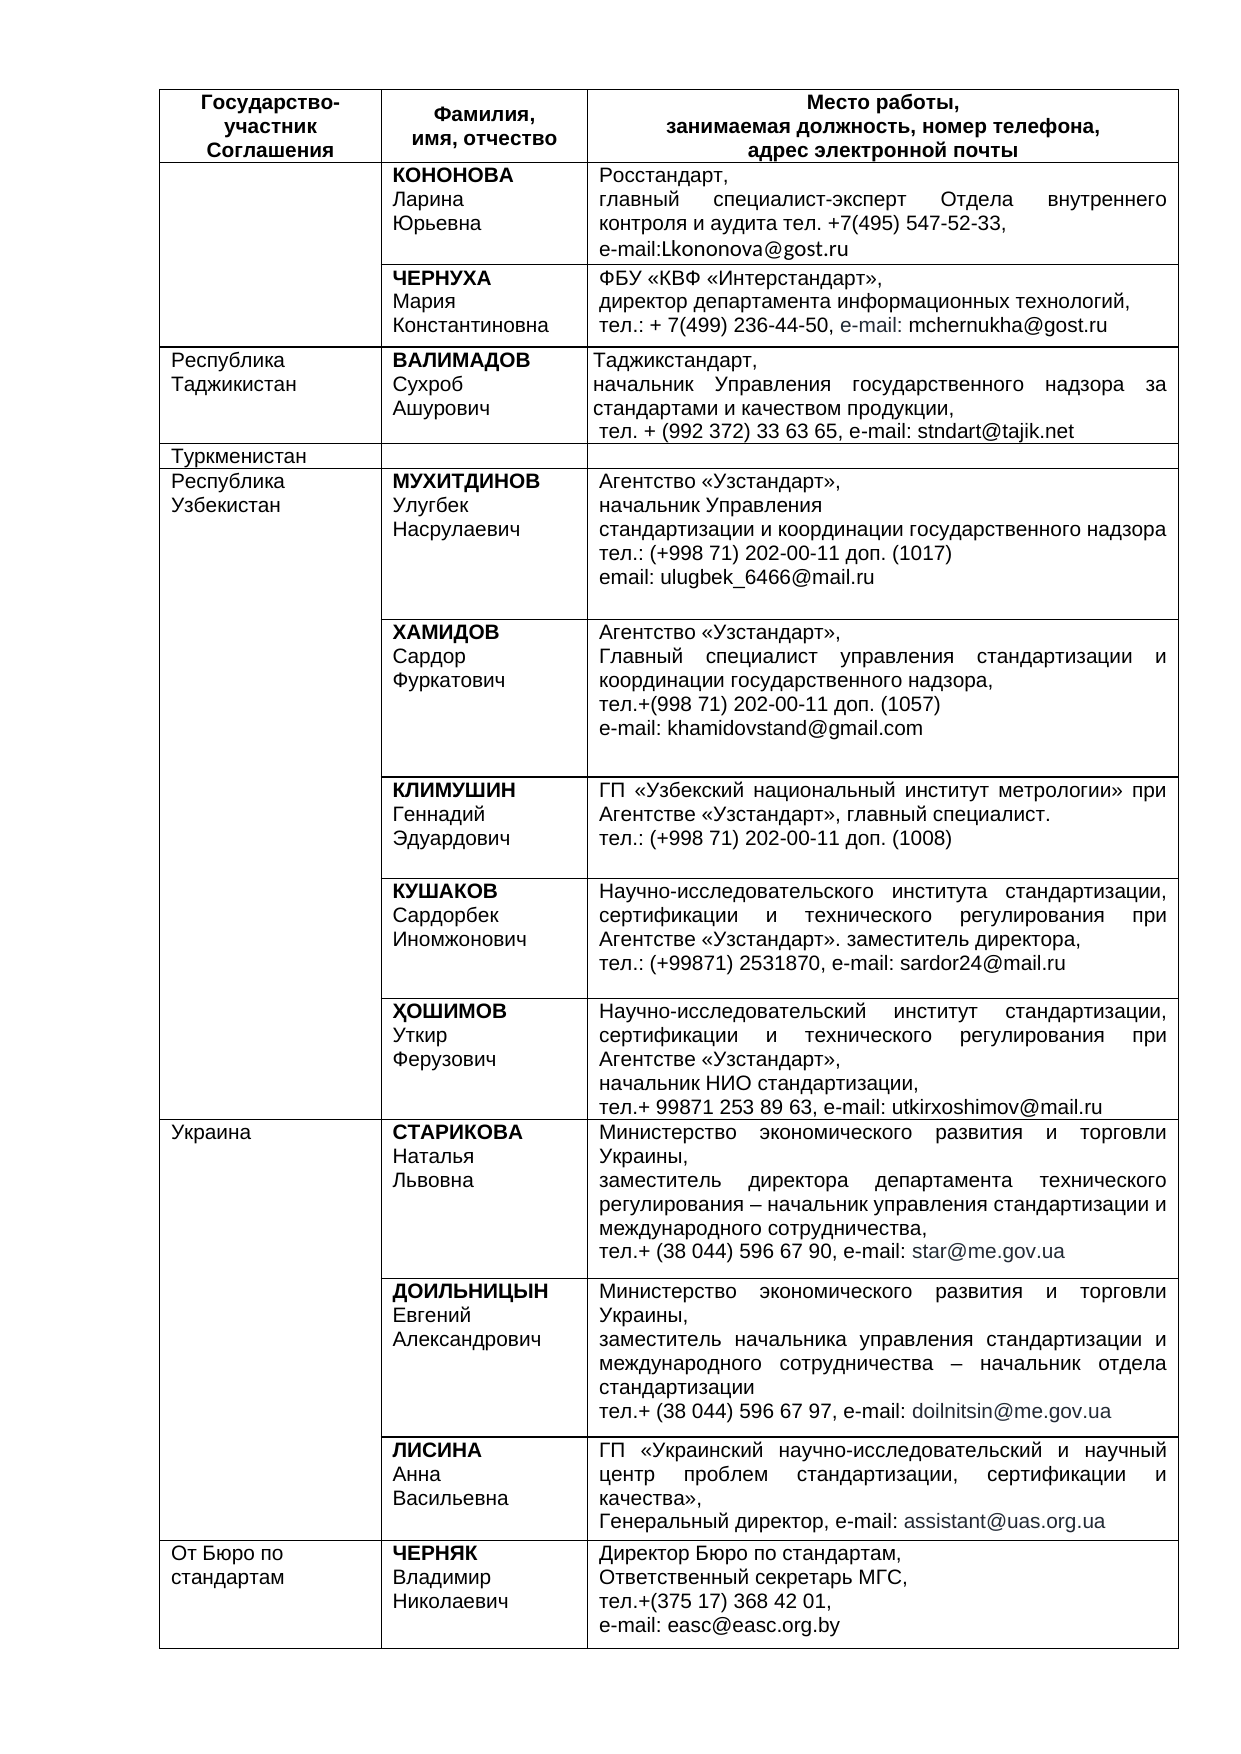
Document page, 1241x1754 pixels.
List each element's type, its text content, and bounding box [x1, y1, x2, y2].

table_cell ФБУ «КВФ «Интерстандарт», директор департамента информационных технологий, тел.: + 7(499) 236-44-50, e-mail: mchernukha@gost.ru [588, 265, 1178, 346]
table_cell Научно-исследовательский институт стандартизации, сертификации и технического регулирования при Агентстве «Узстандарт», начальник НИО стандартизации, тел.+ 99871 253 89 63, e-mail: utkirxoshimov@mail.ru [588, 999, 1178, 1118]
table_cell ГП «Узбекский национальный институт метрологии» при Агентстве «Узстандарт», главный специалист. тел.: (+998 71) 202-00-11 доп. (1008) [588, 778, 1178, 878]
table_cell ГП «Украинский научно-исследовательский и научный центр проблем стандартизации, сертификации и качества», Генеральный директор, e-mail: assistant@uas.org.ua [588, 1438, 1178, 1539]
table_header Фамилия, имя, отчество [382, 90, 587, 162]
table_cell КОНОНОВА Ларина Юрьевна [382, 163, 587, 264]
table_cell ХАМИДОВ Сардор Фуркатович [382, 620, 587, 776]
table_header Государство-участник Соглашения [160, 90, 381, 162]
table_cell ЧЕРНЯК Владимир Николаевич [382, 1541, 587, 1647]
table_cell Научно-исследовательского института стандартизации, сертификации и технического регулирования при Агентстве «Узстандарт». заместитель директора, тел.: (+99871) 2531870, e-mail: sardor24@mail.ru [588, 879, 1178, 998]
table_cell Министерство экономического развития и торговли Украины, заместитель начальника управления стандартизации и международного сотрудничества – начальник отдела стандартизации тел.+ (38 044) 596 67 97, e-mail: doilnitsin@me.gov.ua [588, 1279, 1178, 1436]
table_cell Директор Бюро по стандартам, Ответственный секретарь МГС, тел.+(375 17) 368 42 01, e-mail: easc@easc.org.by [588, 1541, 1178, 1647]
table_cell [382, 444, 587, 468]
table_cell Агентство «Узстандарт», начальник Управления стандартизации и координации государственного надзора тел.: (+998 71) 202-00-11 доп. (1017) email: ulugbek_6466@mail.ru [588, 469, 1178, 619]
table_cell Агентство «Узстандарт», Главный специалист управления стандартизации и координации государственного надзора, тел.+(998 71) 202-00-11 доп. (1057) e-mail: khamidovstand@gmail.com [588, 620, 1178, 776]
table_cell МУХИТДИНОВ Улугбек Насрулаевич [382, 469, 587, 619]
table_cell СТАРИКОВА Наталья Львовна [382, 1120, 587, 1278]
table_cell Росстандарт, главный специалист-эксперт Отдела внутреннего контроля и аудита тел. +7(495) 547-52-33, e-mail:Lkononova@gost.ru [588, 163, 1178, 264]
table_cell КУШАКОВ Сардорбек Иномжонович [382, 879, 587, 998]
table_cell ЧЕРНУХА Мария Константиновна [382, 265, 587, 346]
table_cell Таджикстандарт, начальник Управления государственного надзора за стандартами и качеством продукции, тел. + (992 372) 33 63 65, е-mail: stndart@tajik.net [588, 348, 1178, 443]
table_header Место работы, занимаемая должность, номер телефона, адрес электронной почты [588, 90, 1178, 162]
table_cell От Бюро по стандартам [160, 1541, 381, 1647]
table_cell ҲОШИМОВ Уткир Ферузович [382, 999, 587, 1118]
table_cell Украина [160, 1120, 381, 1539]
table_cell Туркменистан [160, 444, 381, 468]
table_cell ЛИСИНА Анна Васильевна [382, 1438, 587, 1539]
table_cell Республика Таджикистан [160, 348, 381, 443]
table_cell Министерство экономического развития и торговли Украины, заместитель директора департамента технического регулирования – начальник управления стандартизации и международного сотрудничества, тел.+ (38 044) 596 67 90, e-mail: star@me.gov.ua [588, 1120, 1178, 1278]
table_cell Республика Узбекистан [160, 469, 381, 1118]
table_cell ВАЛИМАДОВ Сухроб Ашурович [382, 348, 587, 443]
table_cell КЛИМУШИН Геннадий Эдуардович [382, 778, 587, 878]
table_cell [588, 444, 1178, 468]
table_cell ДОИЛЬНИЦЫН Евгений Александрович [382, 1279, 587, 1436]
